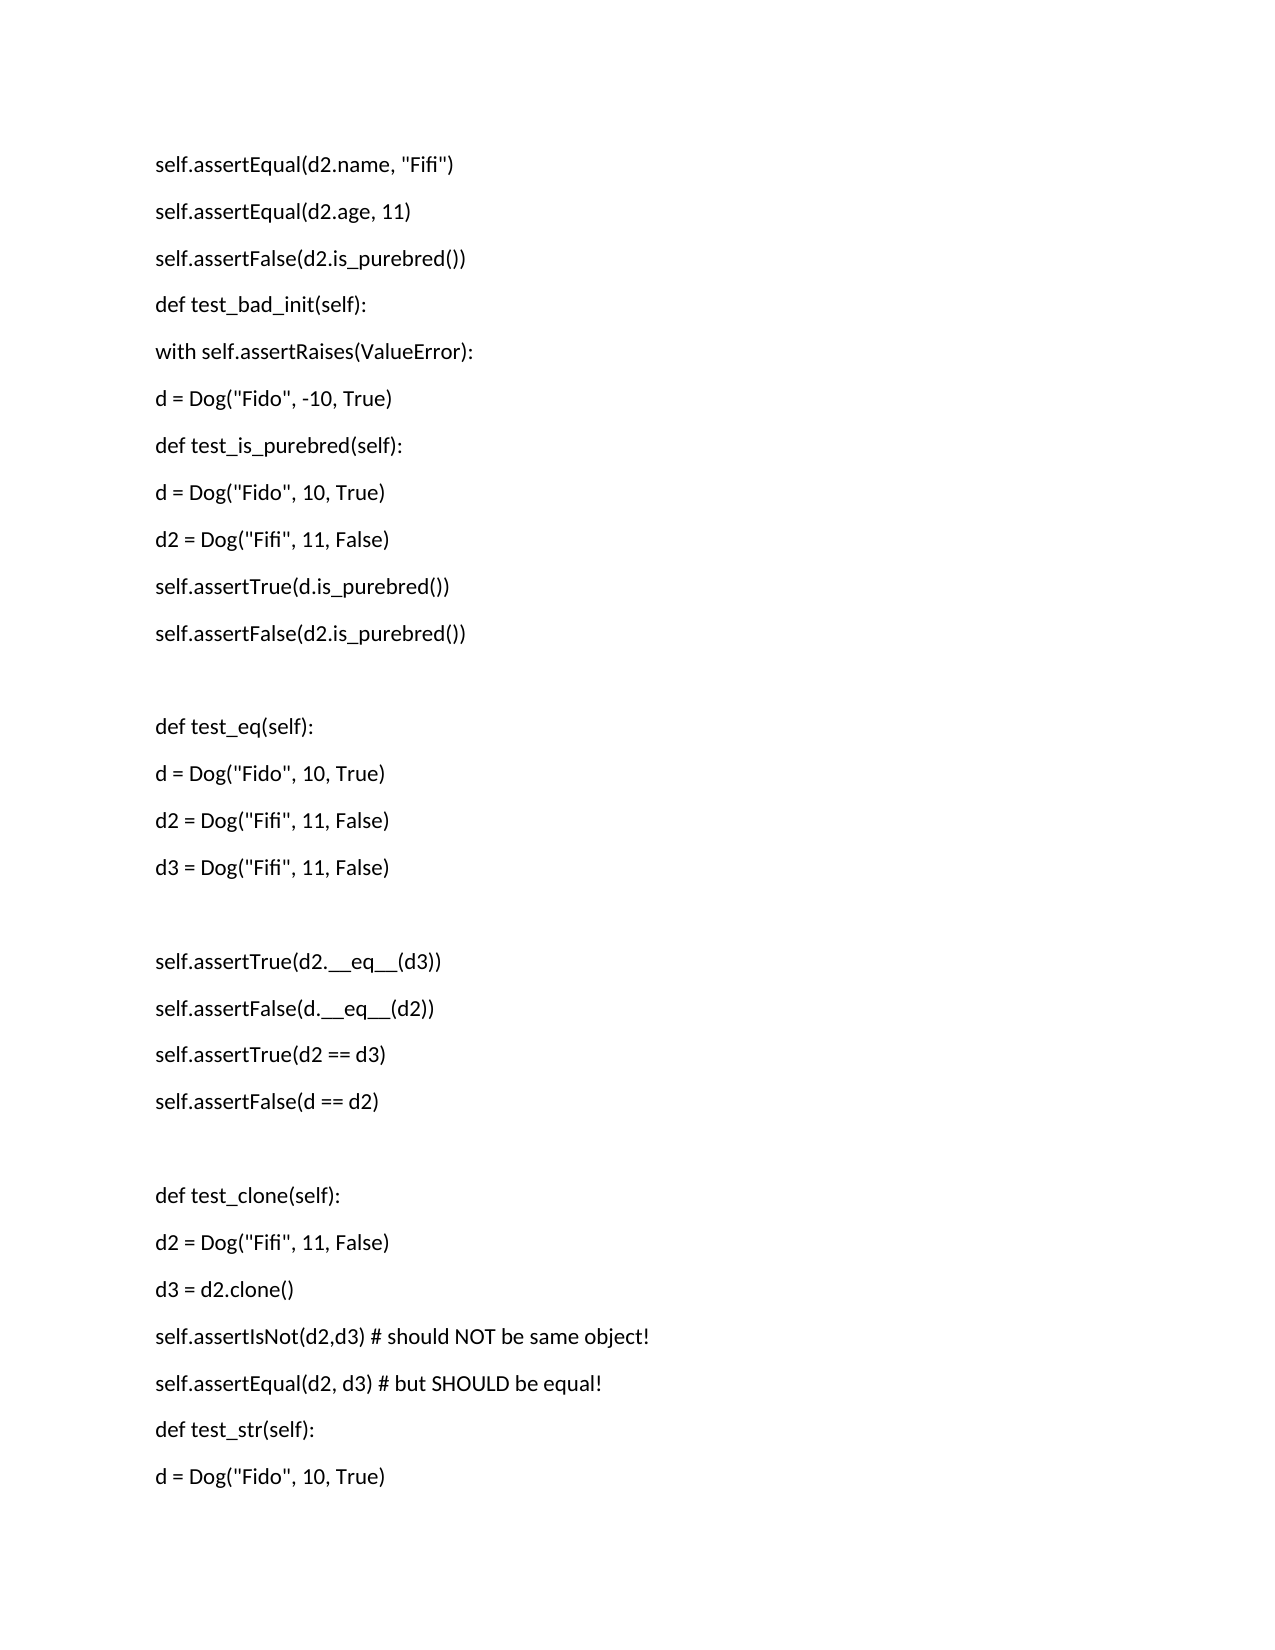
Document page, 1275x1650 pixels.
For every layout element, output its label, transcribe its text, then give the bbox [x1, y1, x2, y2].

text self.assertFalse(d == d2) [150, 1087, 1125, 1116]
text self.assertFalse(d2.is_purebred()) [150, 244, 1125, 272]
text self.assertTrue(d2.__eq__(d3)) [150, 947, 1125, 975]
text d = Dog("Fido", 10, True) [150, 1462, 1125, 1491]
text def test_str(self): [150, 1416, 1125, 1444]
text self.assertFalse(d.__eq__(d2)) [150, 994, 1125, 1022]
text d2 = Dog("Fifi", 11, False) [150, 525, 1125, 553]
text with self.assertRaises(ValueError): [150, 337, 1125, 366]
text self.assertEqual(d2.age, 11) [150, 197, 1125, 225]
text def test_bad_init(self): [150, 291, 1125, 319]
text def test_is_purebred(self): [150, 431, 1125, 459]
text d2 = Dog("Fifi", 11, False) [150, 1228, 1125, 1256]
text def test_eq(self): [150, 712, 1125, 741]
text self.assertFalse(d2.is_purebred()) [150, 619, 1125, 647]
text self.assertEqual(d2.name, "Fifi") [150, 150, 1125, 178]
text d = Dog("Fido", 10, True) [150, 759, 1125, 787]
text def test_clone(self): [150, 1181, 1125, 1209]
text d3 = d2.clone() [150, 1275, 1125, 1303]
text d3 = Dog("Fifi", 11, False) [150, 853, 1125, 881]
text d = Dog("Fido", 10, True) [150, 478, 1125, 506]
text self.assertIsNot(d2,d3) # should NOT be same object! [150, 1322, 1125, 1350]
text d2 = Dog("Fifi", 11, False) [150, 806, 1125, 834]
text self.assertTrue(d.is_purebred()) [150, 572, 1125, 600]
text self.assertEqual(d2, d3) # but SHOULD be equal! [150, 1369, 1125, 1397]
text self.assertTrue(d2 == d3) [150, 1041, 1125, 1069]
text d = Dog("Fido", -10, True) [150, 384, 1125, 412]
